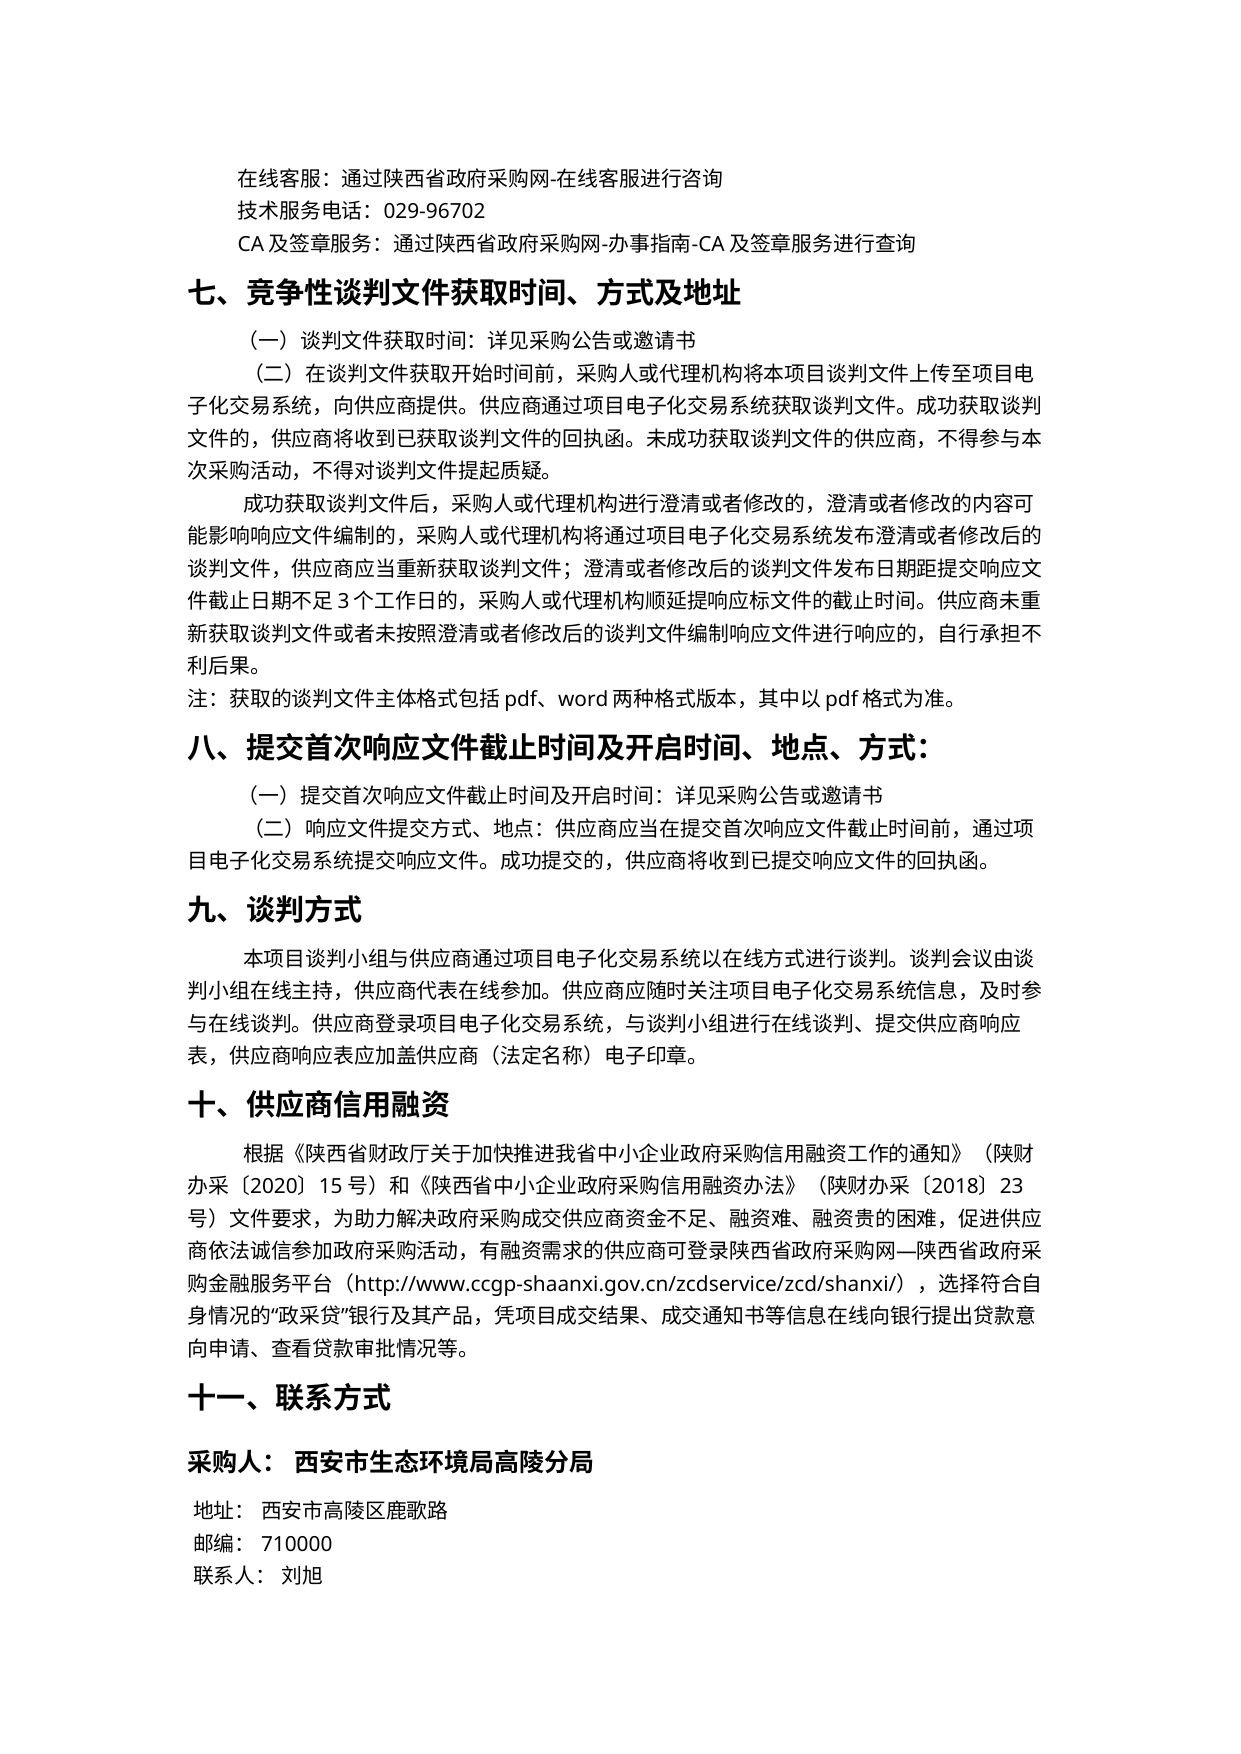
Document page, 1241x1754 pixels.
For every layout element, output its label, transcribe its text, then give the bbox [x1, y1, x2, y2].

text 成功获取谈判文件后，采购人或代理机构进行澄清或者修改的，澄清或者修改的内容可能影响响应文件编制的，采购人或代理机构将通过项目电子化交易系统发布澄清或者修改后的谈判文件，供应商应当重新获取谈判文件；澄清或者修改后的谈判文件发布日期距提交响应文件截止日期不足3个工作日的，采购人或代理机构顺延提响应标文件的截止时间。供应商未重新获取谈判文件或者未按照澄清或者修改后的谈判文件编制响应文件进行响应的，自行承担不利后果。 [187, 487, 1053, 682]
text 技术服务电话：029-96702 [187, 194, 1053, 227]
text 采购人： 西安市生态环境局高陵分局 [187, 1429, 1053, 1494]
text （二）响应文件提交方式、地点：供应商应当在提交首次响应文件截止时间前，通过项目电子化交易系统提交响应文件。成功提交的，供应商将收到已提交响应文件的回执函。 [187, 812, 1053, 877]
text （二）在谈判文件获取开始时间前，采购人或代理机构将本项目谈判文件上传至项目电子化交易系统，向供应商提供。供应商通过项目电子化交易系统获取谈判文件。成功获取谈判文件的，供应商将收到已获取谈判文件的回执函。未成功获取谈判文件的供应商，不得参与本次采购活动，不得对谈判文件提起质疑。 [187, 357, 1053, 487]
text 注：获取的谈判文件主体格式包括pdf、word两种格式版本，其中以pdf格式为准。 [187, 682, 1053, 714]
text 联系人： 刘旭 [187, 1559, 1053, 1592]
text 九、谈判方式 [187, 877, 1053, 942]
text 八、提交首次响应文件截止时间及开启时间、地点、方式： [187, 714, 1053, 779]
text 邮编： 710000 [187, 1527, 1053, 1559]
text 根据《陕西省财政厅关于加快推进我省中小企业政府采购信用融资工作的通知》（陕财办采〔2020〕15 号）和《陕西省中小企业政府采购信用融资办法》（陕财办采〔2018〕23 号）文件要求，为助力解决政府采购成交供应商资金不足、融资难、融资贵的困难，促进供应商依法诚信参加政府采购活动，有融资需求的供应商可登录陕西省政府采购网—陕西省政府采购金融服务平台（http://www.ccgp-shaanxi.gov.cn/zcdservice/zcd/shanxi/），选择符合自身情况的“政采贷”银行及其产品，凭项目成交结果、成交通知书等信息在线向银行提出贷款意向申请、查看贷款审批情况等。 [187, 1137, 1053, 1364]
text 本项目谈判小组与供应商通过项目电子化交易系统以在线方式进行谈判。谈判会议由谈判小组在线主持，供应商代表在线参加。供应商应随时关注项目电子化交易系统信息，及时参与在线谈判。供应商登录项目电子化交易系统，与谈判小组进行在线谈判、提交供应商响应表，供应商响应表应加盖供应商（法定名称）电子印章。 [187, 942, 1053, 1072]
text CA及签章服务：通过陕西省政府采购网-办事指南-CA及签章服务进行查询 [187, 227, 1053, 259]
text （一）谈判文件获取时间：详见采购公告或邀请书 [187, 324, 1053, 357]
text （一）提交首次响应文件截止时间及开启时间：详见采购公告或邀请书 [187, 779, 1053, 812]
text 十、供应商信用融资 [187, 1072, 1053, 1137]
text 地址： 西安市高陵区鹿歌路 [187, 1494, 1053, 1527]
text 在线客服：通过陕西省政府采购网-在线客服进行咨询 [187, 162, 1053, 194]
text 七、竞争性谈判文件获取时间、方式及地址 [187, 259, 1053, 324]
text 十一、联系方式 [187, 1364, 1053, 1429]
